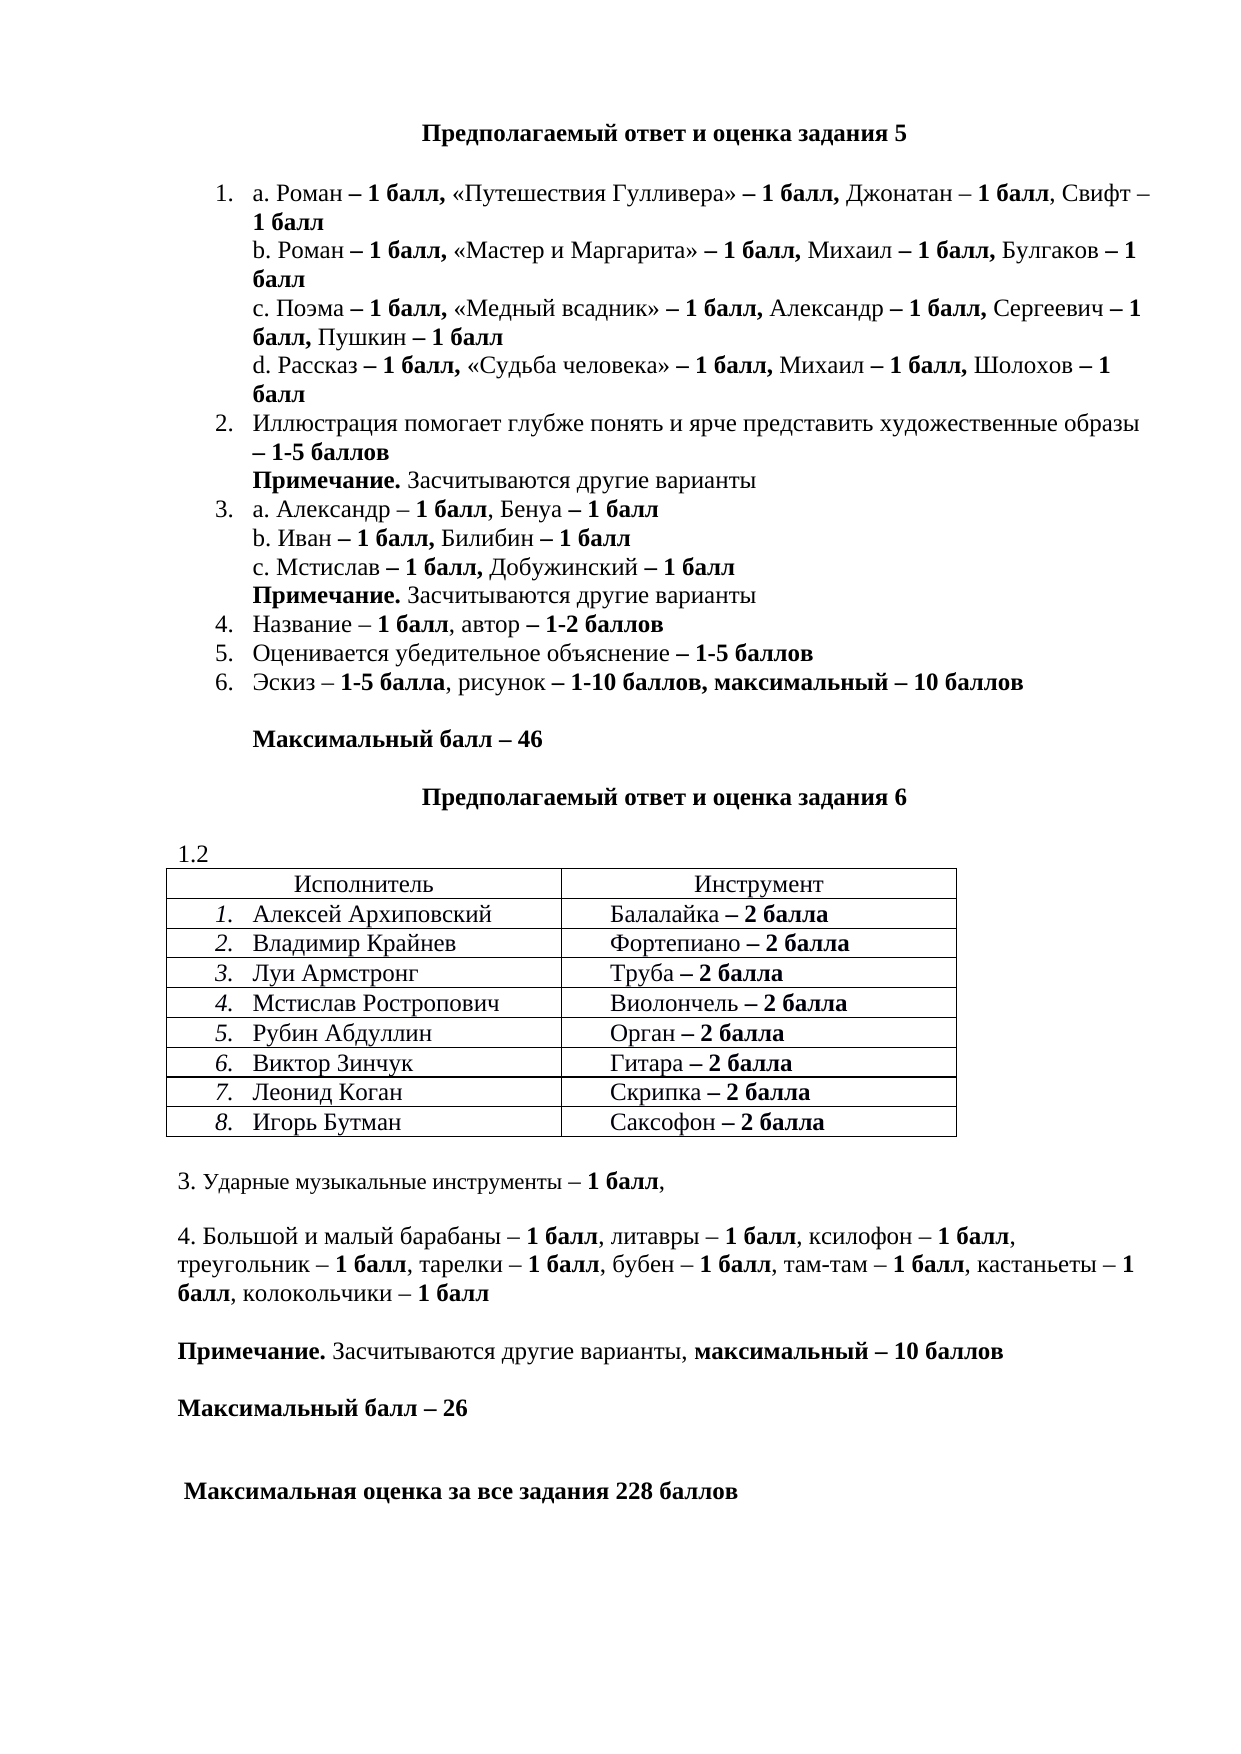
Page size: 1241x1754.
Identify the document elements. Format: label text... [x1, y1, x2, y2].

table_header Инструмент [562, 869, 956, 898]
table_cell Мстислав Ростропович [167, 988, 561, 1017]
list Оценивается убедительное объяснение – 1-5 баллов [215, 638, 1152, 667]
table_cell Скрипка – 2 балла [562, 1078, 956, 1106]
list Эскиз – 1-5 балла, рисунок – 1-10 баллов, максимальный – 10 баллов [215, 667, 1152, 695]
table_header Исполнитель [167, 869, 561, 898]
table_cell Владимир Крайнев [167, 929, 561, 957]
table_cell Леонид Коган [167, 1078, 561, 1106]
text b. Роман – 1 балл, «Мастер и Маргарита» – 1 балл, Михаил – 1 балл, Булгаков – 1 балл [252, 235, 1152, 293]
table_cell Балалайка – 2 балла [562, 899, 956, 927]
text b. Иван – 1 балл, Билибин – 1 балл [252, 523, 1152, 552]
table_cell Рубин Абдуллин [167, 1018, 561, 1047]
list a. Роман – 1 балл, «Путешествия Гулливера» – 1 балл, Джонатан – 1 балл, Свифт – 1 балл [215, 178, 1152, 235]
table_cell Гитара – 2 балла [562, 1048, 956, 1076]
table_cell Алексей Архиповский [167, 899, 561, 927]
text Максимальный балл – 46 [252, 724, 1152, 753]
text 1.2 [177, 839, 1152, 868]
list Иллюстрация помогает глубже понять и ярче представить художественные образы – 1-5 баллов [215, 408, 1152, 465]
text Примечание. Засчитываются другие варианты, максимальный – 10 баллов [177, 1336, 1152, 1364]
text Примечание. Засчитываются другие варианты [252, 465, 1152, 494]
table_cell Виктор Зинчук [167, 1048, 561, 1076]
list Название – 1 балл, автор – 1-2 баллов [215, 609, 1152, 638]
table_cell Луи Армстронг [167, 958, 561, 987]
text Примечание. Засчитываются другие варианты [252, 580, 1152, 609]
text Предполагаемый ответ и оценка задания 5 [177, 118, 1152, 147]
list Большой и малый барабаны – 1 балл, литавры – 1 балл, ксилофон – 1 балл, треугольник – 1 балл, тарелки – 1 балл, бубен – 1 балл, там-там – 1 балл, кастаньеты – 1 балл, колокольчики – 1 балл [177, 1221, 1152, 1307]
text с. Мстислав – 1 балл, Добужинский – 1 балл [252, 552, 1152, 580]
text c. Поэма – 1 балл, «Медный всадник» – 1 балл, Александр – 1 балл, Сергеевич – 1 балл, Пушкин – 1 балл [252, 293, 1152, 350]
table_cell Труба – 2 балла [562, 958, 956, 987]
table_cell Игорь Бутман [167, 1107, 561, 1136]
table_cell Фортепиано – 2 балла [562, 929, 956, 957]
text d. Рассказ – 1 балл, «Судьба человека» – 1 балл, Михаил – 1 балл, Шолохов – 1 балл [252, 350, 1152, 408]
text Предполагаемый ответ и оценка задания 6 [177, 782, 1152, 810]
text Максимальный балл – 26 [177, 1393, 1152, 1422]
table_cell Орган – 2 балла [562, 1018, 956, 1047]
text Максимальная оценка за все задания 228 баллов [177, 1476, 1152, 1505]
list a. Александр – 1 балл, Бенуа – 1 балл [215, 494, 1152, 523]
list Ударные музыкальные инструменты – 1 балл, [177, 1166, 1152, 1194]
table_cell Саксофон – 2 балла [562, 1107, 956, 1136]
table_cell Виолончель – 2 балла [562, 988, 956, 1017]
